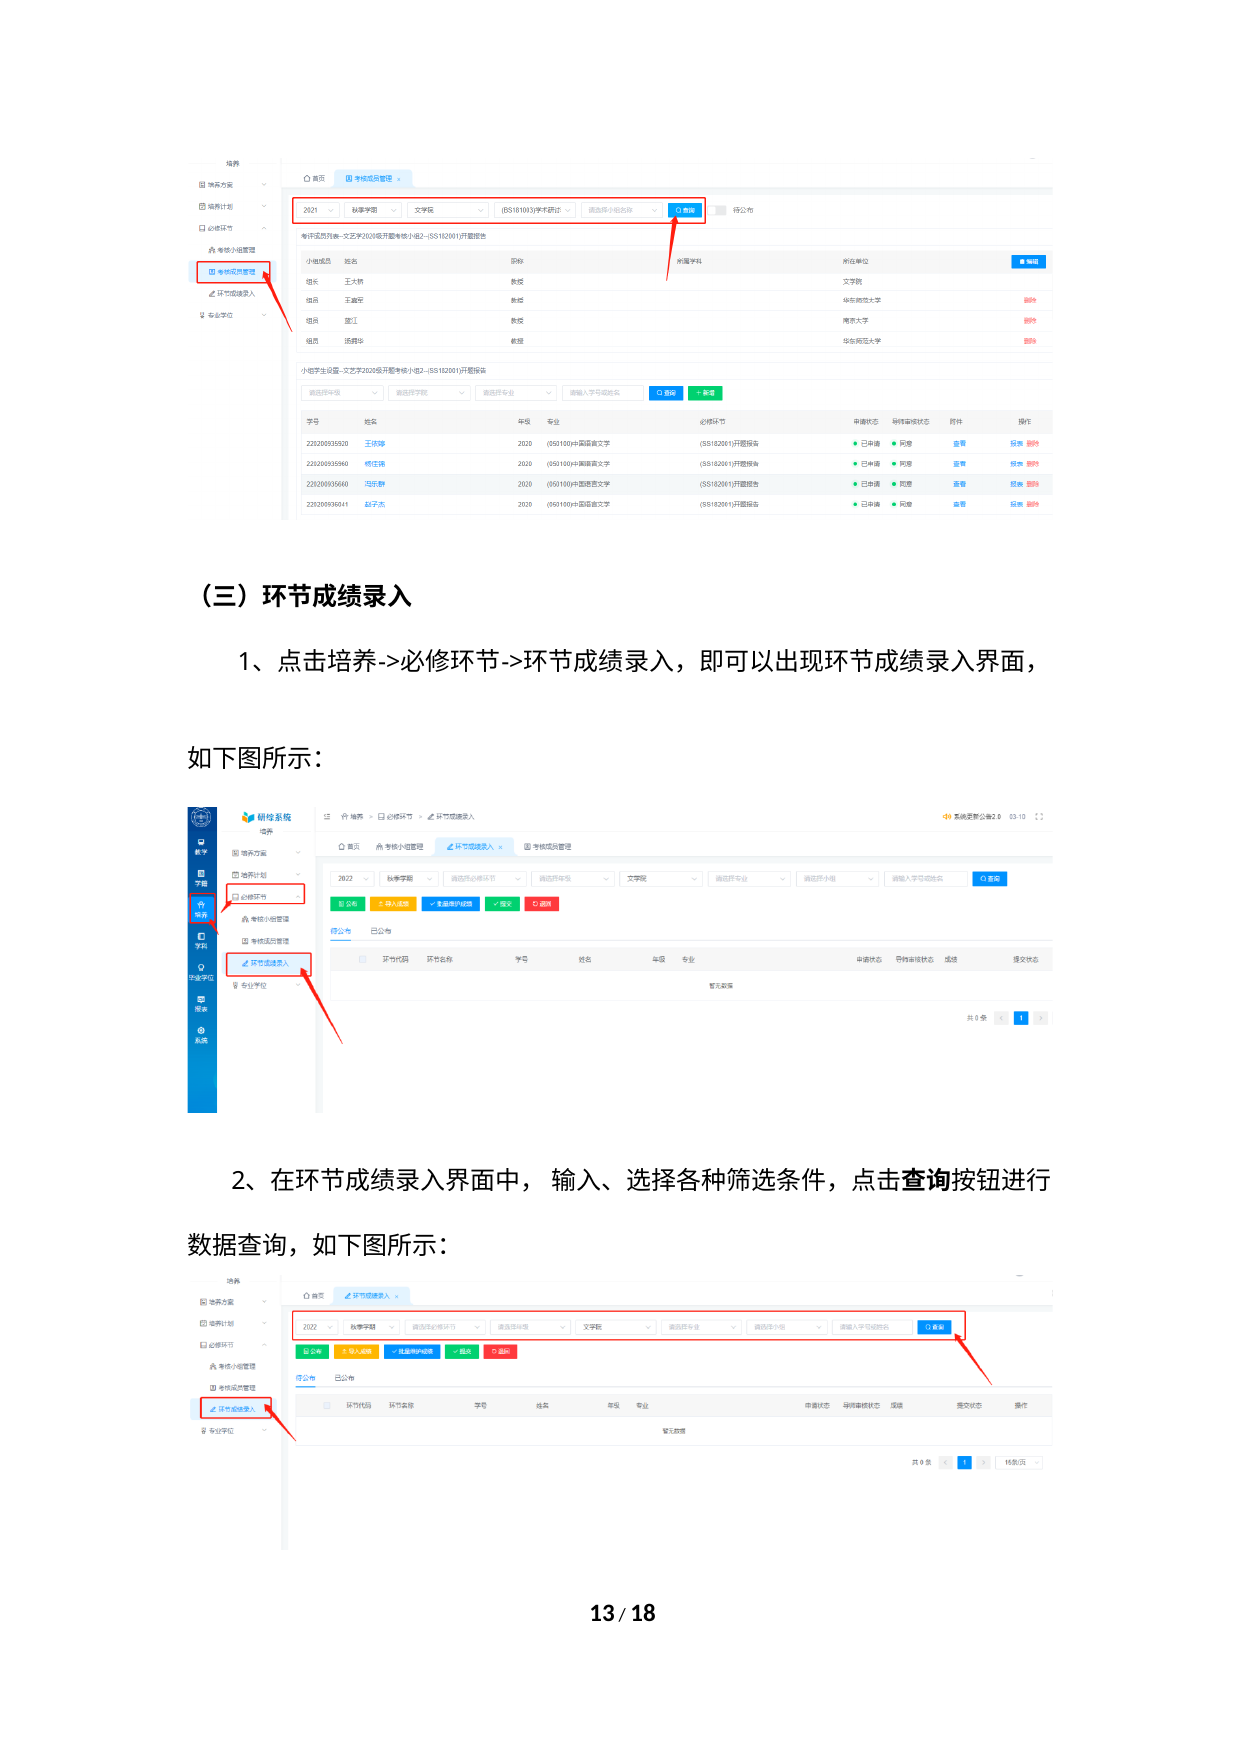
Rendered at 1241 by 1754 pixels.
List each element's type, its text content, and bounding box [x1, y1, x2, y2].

picture [187, 158, 1053, 520]
subtitle （三）环节成绩录入 [187, 562, 1053, 627]
picture [187, 1275, 1053, 1550]
text 1、点击培养->必修环节->环节成绩录入，即可以出现环节成绩录入界面，如下图所示： [187, 627, 1053, 789]
text 2、在环节成绩录入界面中， 输入、选择各种筛选条件，点击查询按钮进行数据查询，如下图所示： [187, 1146, 1053, 1275]
picture [187, 807, 1053, 1113]
